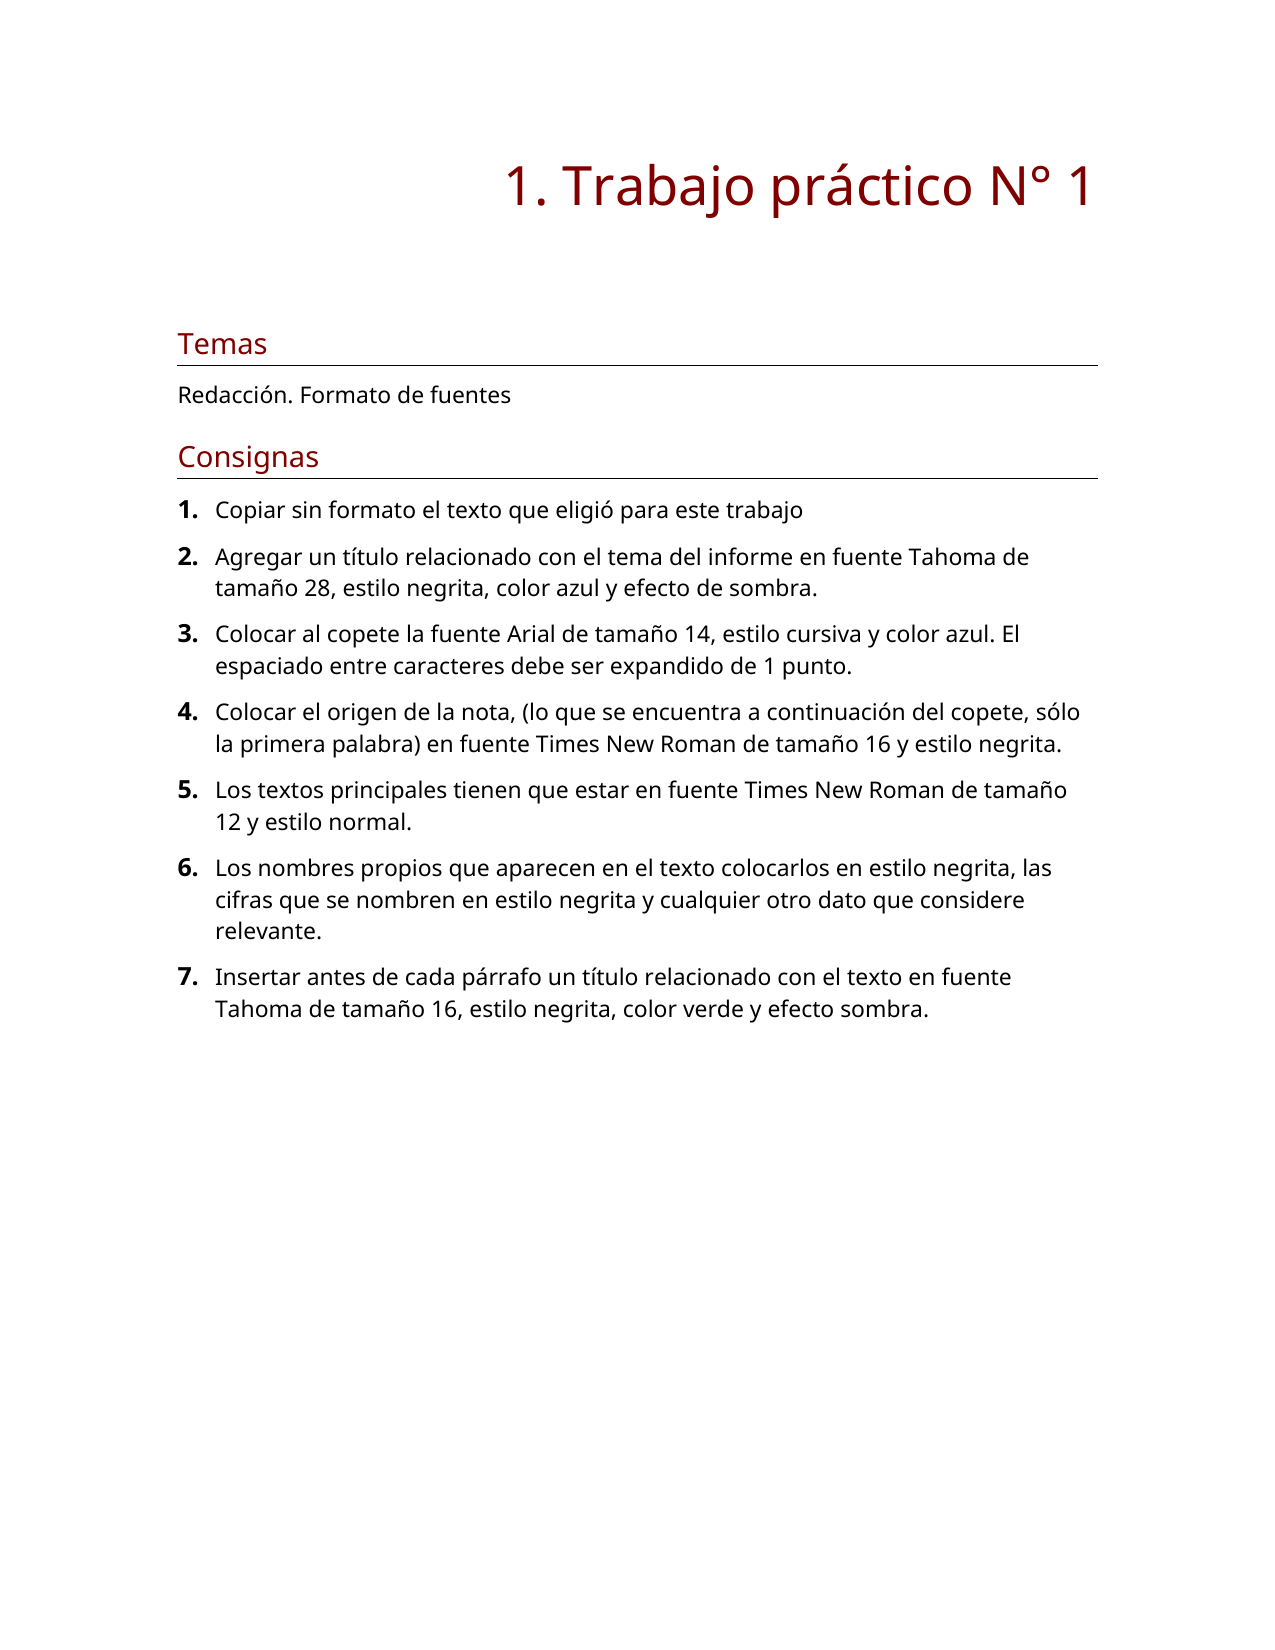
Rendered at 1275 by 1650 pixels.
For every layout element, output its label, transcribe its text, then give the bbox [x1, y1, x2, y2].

text Redacción. Formato de fuentes [177, 379, 1098, 410]
list Los textos principales tienen que estar en fuente Times New Roman de tamaño 12 y estilo normal. [177, 772, 1098, 837]
text Consignas [177, 436, 1098, 478]
list Colocar al copete la fuente Arial de tamaño 14, estilo cursiva y color azul. El espaciado entre caracteres debe ser expandido de 1 punto. [177, 616, 1098, 681]
text 1. Trabajo práctico N° 1 [177, 148, 1098, 221]
list Los nombres propios que aparecen en el texto colocarlos en estilo negrita, las cifras que se nombren en estilo negrita y cualquier otro dato que considere relevante. [177, 849, 1098, 946]
text Temas [177, 323, 1098, 365]
list Insertar antes de cada párrafo un título relacionado con el texto en fuente Tahoma de tamaño 16, estilo negrita, color verde y efecto sombra. [177, 959, 1098, 1024]
list Copiar sin formato el texto que eligió para este trabajo [177, 492, 1098, 526]
list Agregar un título relacionado con el tema del informe en fuente Tahoma de tamaño 28, estilo negrita, color azul y efecto de sombra. [177, 538, 1098, 604]
list Colocar el origen de la nota, (lo que se encuentra a continuación del copete, sólo la primera palabra) en fuente Times New Roman de tamaño 16 y estilo negrita. [177, 694, 1098, 759]
